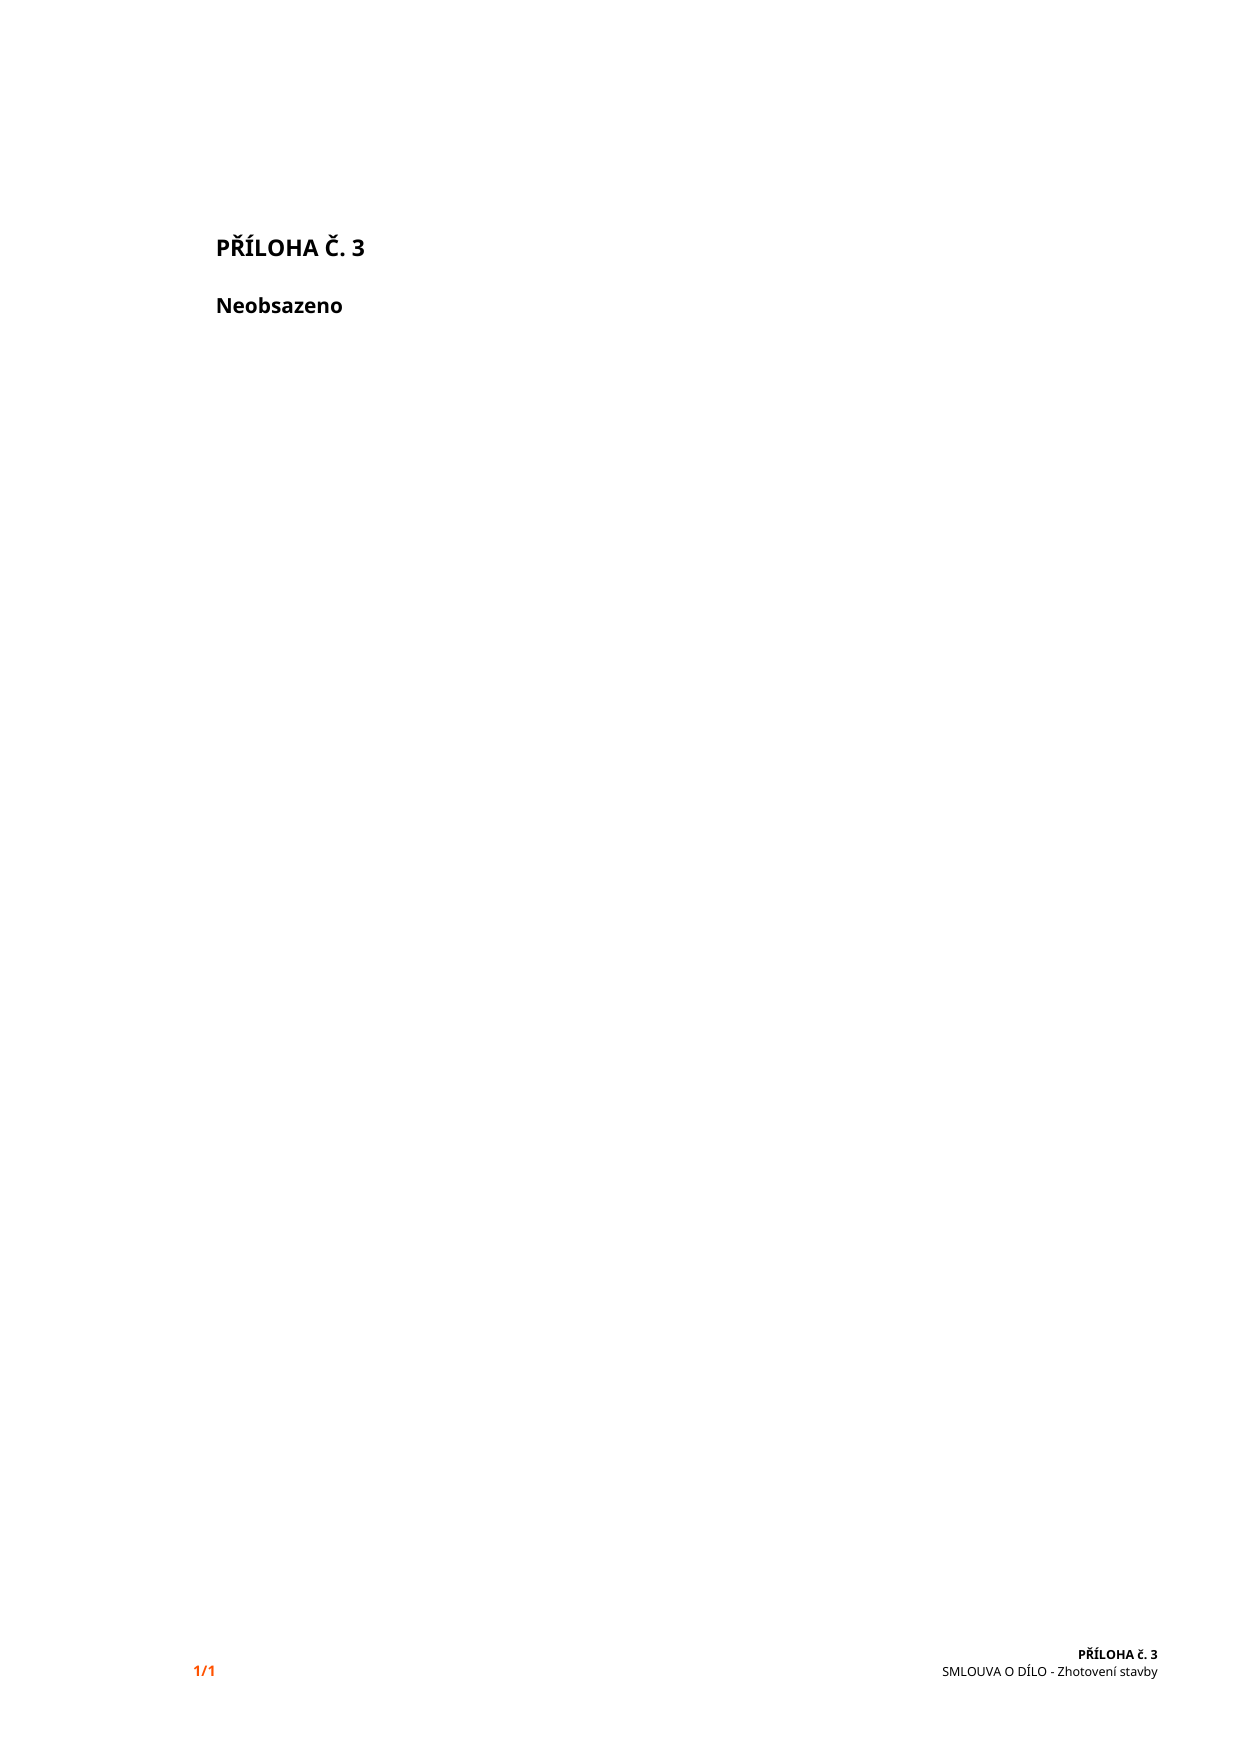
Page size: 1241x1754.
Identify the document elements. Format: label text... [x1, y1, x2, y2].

text Neobsazeno [216, 291, 1093, 320]
text Příloha č. 3 [216, 232, 1093, 263]
